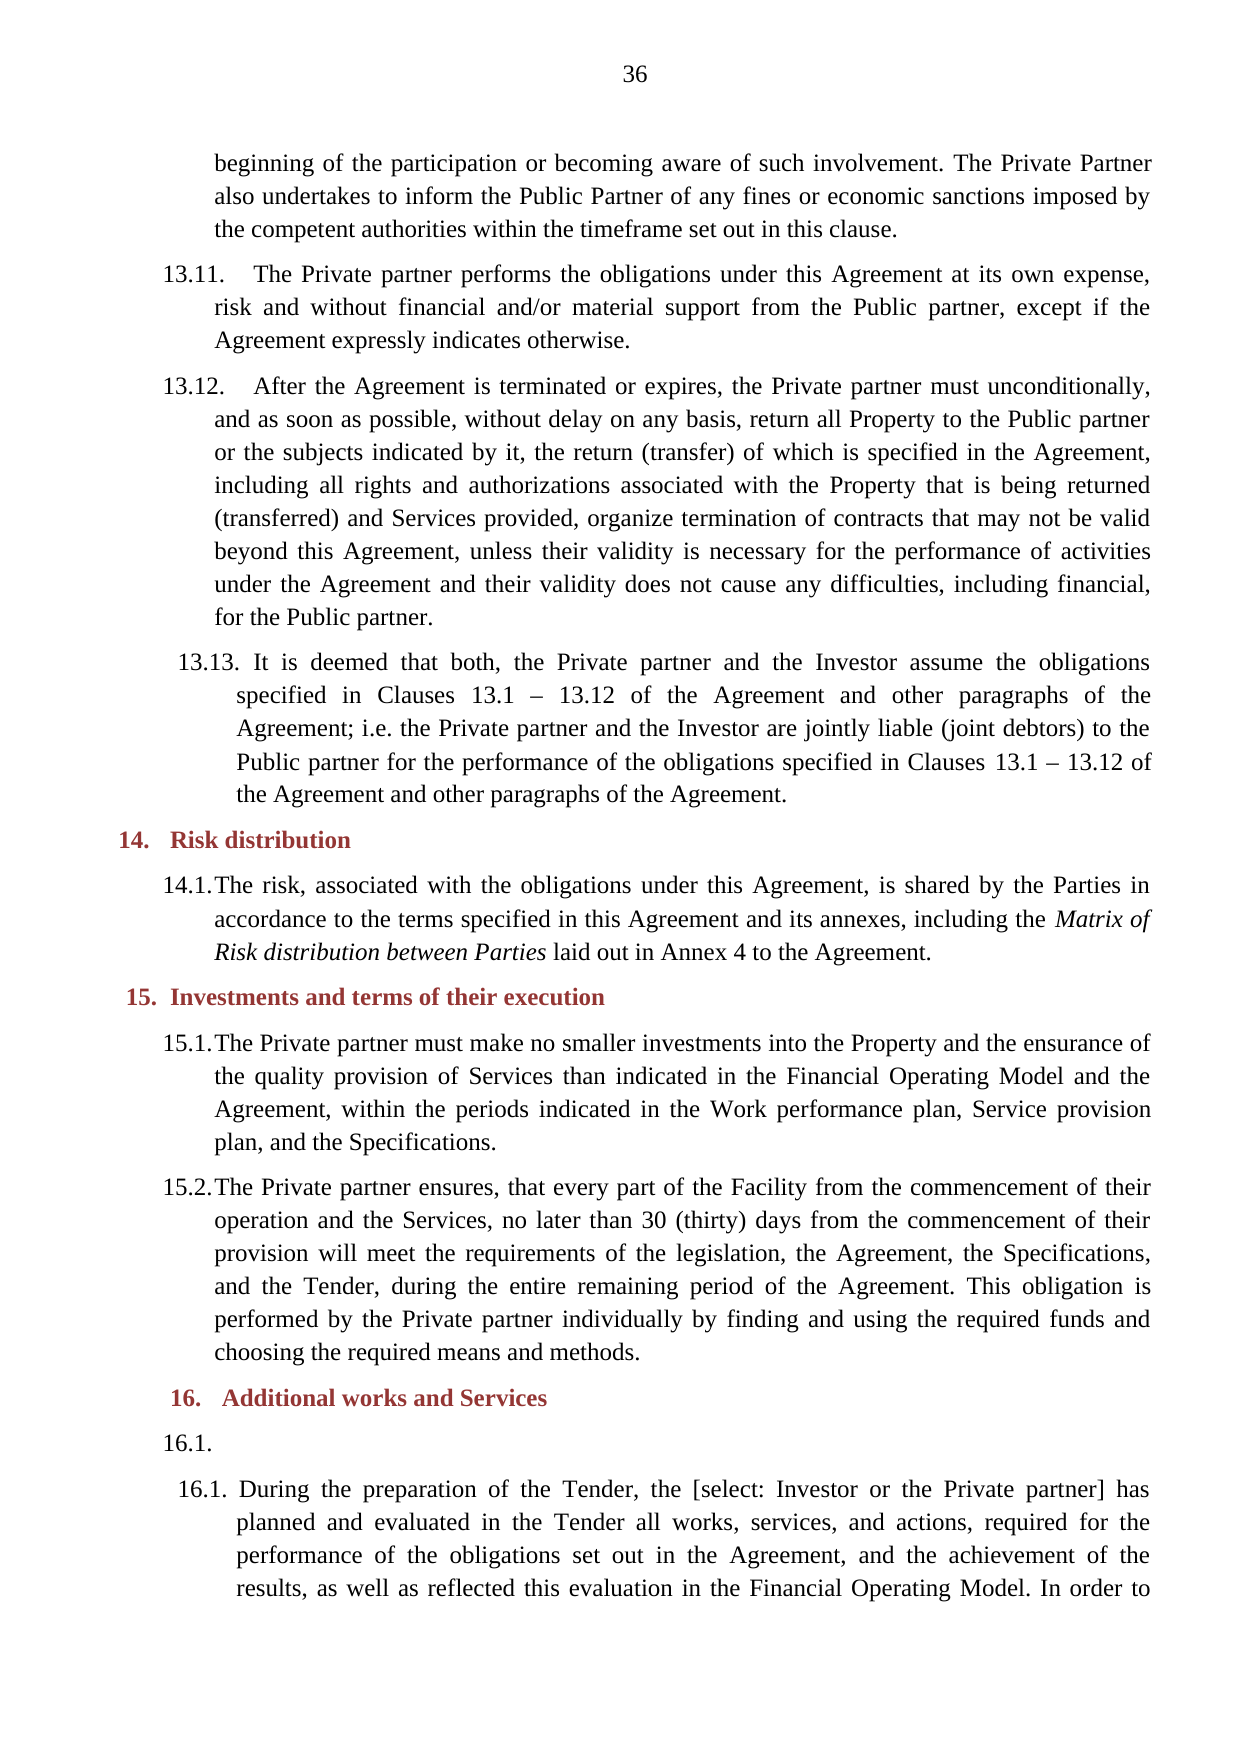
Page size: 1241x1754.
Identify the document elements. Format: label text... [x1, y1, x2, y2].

text The risk, associated with the obligations under this Agreement, is shared by the Parties in accordance to the terms specified in this Agreement and its annexes, including the Matrix of Risk distribution between Parties laid out in Annex 4 to the Agreement. [162, 871, 1152, 965]
text The Private partner ensures, that every part of the Facility from the commencement of their operation and the Services, no later than 30 (thirty) days from the commencement of their provision will meet the requirements of the legislation, the Agreement, the Specifications, and the Tender, during the entire remaining period of the Agreement. This obligation is performed by the Private partner individually by finding and using the required funds and choosing the required means and methods. [162, 1172, 1152, 1366]
subtitle Additional works and Services [170, 1383, 1152, 1412]
subtitle Risk distribution [118, 825, 1152, 854]
text It is deemed that both, the Private partner and the Investor assume the obligations specified in Clauses 13.1 – 13.12 of the Agreement and other paragraphs of the Agreement; i.e. the Private partner and the Investor are jointly liable (joint debtors) to the Public partner for the performance of the obligations specified in Clauses 13.1 – 13.12 of the Agreement and other paragraphs of the Agreement. [177, 647, 1152, 808]
text The Private partner performs the obligations under this Agreement at its own expense, risk and without financial and/or material support from the Public partner, except if the Agreement expressly indicates otherwise. [162, 259, 1152, 354]
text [162, 148, 1152, 242]
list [177, 1474, 1152, 1602]
text After the Agreement is terminated or expires, the Private partner must unconditionally, and as soon as possible, without delay on any basis, return all Property to the Public partner or the subjects indicated by it, the return (transfer) of which is specified in the Agreement, including all rights and authorizations associated with the Property that is being returned (transferred) and Services provided, organize termination of contracts that may not be valid beyond this Agreement, unless their validity is necessary for the performance of activities under the Agreement and their validity does not cause any difficulties, including financial, for the Public partner. [162, 371, 1152, 631]
subtitle Investments and terms of their execution [126, 982, 1152, 1011]
text The Private partner must make no smaller investments into the Property and the ensurance of the quality provision of Services than indicated in the Financial Operating Model and the Agreement, within the periods indicated in the Work performance plan, Service provision plan, and the Specifications. [162, 1028, 1152, 1156]
